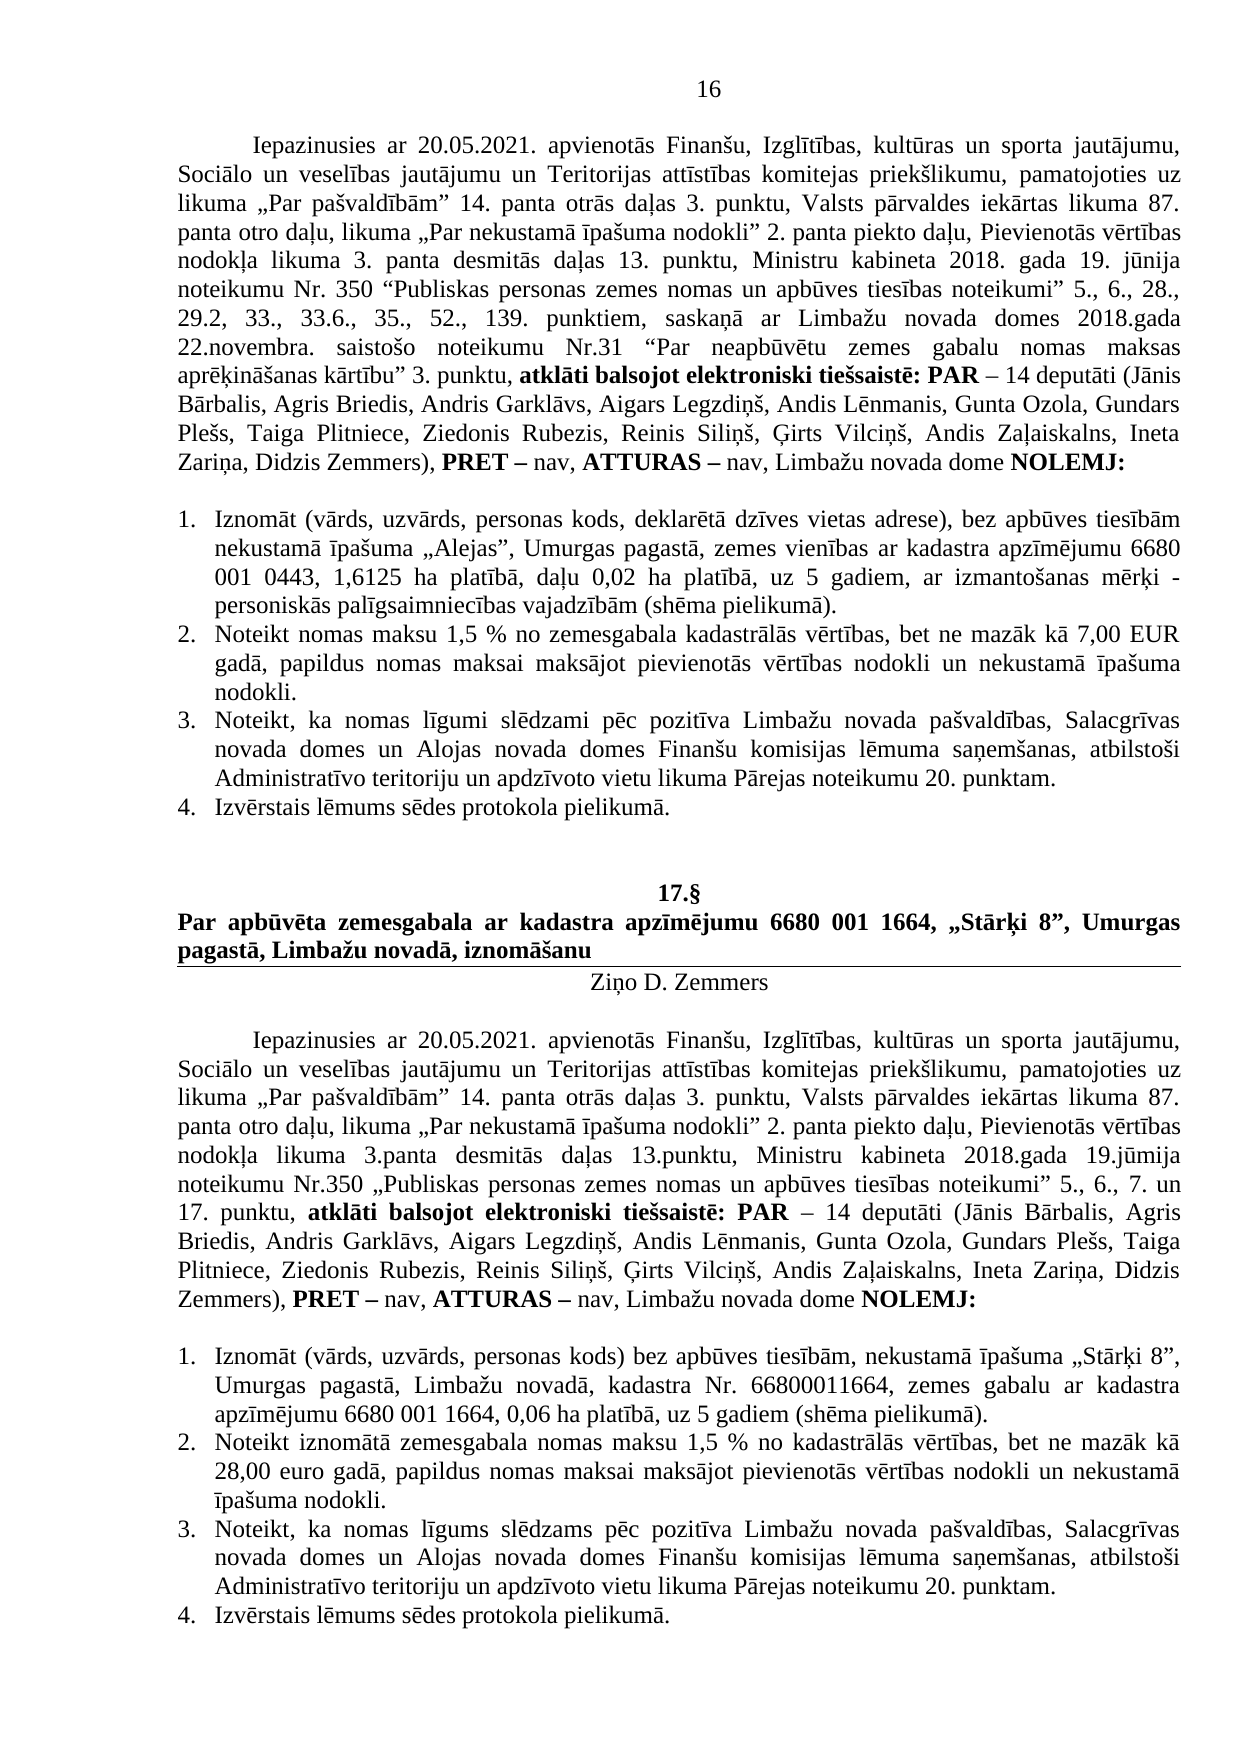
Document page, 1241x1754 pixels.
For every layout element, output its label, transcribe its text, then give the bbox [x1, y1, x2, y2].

list Izvērstais lēmums sēdes protokola pielikumā. [177, 792, 1181, 821]
list Iznomāt (vārds, uzvārds, personas kods, deklarētā dzīves vietas adrese), bez apbūves tiesībām nekustamā īpašuma „Alejas”, Umurgas pagastā, zemes vienības ar kadastra apzīmējumu 6680 001 0443, 1,6125 ha platībā, daļu 0,02 ha platībā, uz 5 gadiem, ar izmantošanas mērķi - personiskās palīgsaimniecības vajadzībām (shēma pielikumā). [177, 504, 1181, 619]
text Ziņo D. Zemmers [177, 967, 1181, 996]
list Iznomāt (vārds, uzvārds, personas kods) bez apbūves tiesībām, nekustamā īpašuma „Stārķi 8”, Umurgas pagastā, Limbažu novadā, kadastra Nr. 66800011664, zemes gabalu ar kadastra apzīmējumu 6680 001 1664, 0,06 ha platībā, uz 5 gadiem (shēma pielikumā). [177, 1341, 1181, 1427]
text Iepazinusies ar 20.05.2021. apvienotās Finanšu, Izglītības, kultūras un sporta jautājumu, Sociālo un veselības jautājumu un Teritorijas attīstības komitejas priekšlikumu, pamatojoties uz likuma „Par pašvaldībām” 14. panta otrās daļas 3. punktu, Valsts pārvaldes iekārtas likuma 87. panta otro daļu, likuma „Par nekustamā īpašuma nodokli” 2. panta piekto daļu, Pievienotās vērtības nodokļa likuma 3.panta desmitās daļas 13.punktu, Ministru kabineta 2018.gada 19.jūmija noteikumu Nr.350 „Publiskas personas zemes nomas un apbūves tiesības noteikumi” 5., 6., 7. un 17. punktu, atklāti balsojot elektroniski tiešsaistē: PAR – 14 deputāti (Jānis Bārbalis, Agris Briedis, Andris Garklāvs, Aigars Legzdiņš, Andis Lēnmanis, Gunta Ozola, Gundars Plešs, Taiga Plitniece, Ziedonis Rubezis, Reinis Siliņš, Ģirts Vilciņš, Andis Zaļaiskalns, Ineta Zariņa, Didzis Zemmers), PRET – nav, ATTURAS – nav, Limbažu novada dome NOLEMJ: [177, 1025, 1181, 1312]
subtitle 17.§ [177, 878, 1181, 907]
list Noteikt, ka nomas līgumi slēdzami pēc pozitīva Limbažu novada pašvaldības, Salacgrīvas novada domes un Alojas novada domes Finanšu komisijas lēmuma saņemšanas, atbilstoši Administratīvo teritoriju un apdzīvoto vietu likuma Pārejas noteikumu 20. punktam. [177, 706, 1181, 792]
text Par apbūvēta zemesgabala ar kadastra apzīmējumu 6680 001 1664, „Stārķi 8”, Umurgas pagastā, Limbažu novadā, iznomāšanu [177, 907, 1181, 966]
list Noteikt, ka nomas līgums slēdzams pēc pozitīva Limbažu novada pašvaldības, Salacgrīvas novada domes un Alojas novada domes Finanšu komisijas lēmuma saņemšanas, atbilstoši Administratīvo teritoriju un apdzīvoto vietu likuma Pārejas noteikumu 20. punktam. [177, 1514, 1181, 1600]
list Noteikt iznomātā zemesgabala nomas maksu 1,5 % no kadastrālās vērtības, bet ne mazāk kā 28,00 euro gadā, papildus nomas maksai maksājot pievienotās vērtības nodokli un nekustamā īpašuma nodokli. [177, 1427, 1181, 1514]
list Noteikt nomas maksu 1,5 % no zemesgabala kadastrālās vērtības, bet ne mazāk kā 7,00 EUR gadā, papildus nomas maksai maksājot pievienotās vērtības nodokli un nekustamā īpašuma nodokli. [177, 619, 1181, 706]
text Iepazinusies ar 20.05.2021. apvienotās Finanšu, Izglītības, kultūras un sporta jautājumu, Sociālo un veselības jautājumu un Teritorijas attīstības komitejas priekšlikumu, pamatojoties uz likuma „Par pašvaldībām” 14. panta otrās daļas 3. punktu, Valsts pārvaldes iekārtas likuma 87. panta otro daļu, likuma „Par nekustamā īpašuma nodokli” 2. panta piekto daļu, Pievienotās vērtības nodokļa likuma 3. panta desmitās daļas 13. punktu, Ministru kabineta 2018. gada 19. jūnija noteikumu Nr. 350 “Publiskas personas zemes nomas un apbūves tiesības noteikumi” 5., 6., 28., 29.2, 33., 33.6., 35., 52., 139. punktiem, saskaņā ar Limbažu novada domes 2018.gada 22.novembra. saistošo noteikumu Nr.31 “Par neapbūvētu zemes gabalu nomas maksas aprēķināšanas kārtību” 3. punktu, atklāti balsojot elektroniski tiešsaistē: PAR – 14 deputāti (Jānis Bārbalis, Agris Briedis, Andris Garklāvs, Aigars Legzdiņš, Andis Lēnmanis, Gunta Ozola, Gundars Plešs, Taiga Plitniece, Ziedonis Rubezis, Reinis Siliņš, Ģirts Vilciņš, Andis Zaļaiskalns, Ineta Zariņa, Didzis Zemmers), PRET – nav, ATTURAS – nav, Limbažu novada dome NOLEMJ: [177, 131, 1181, 476]
list Izvērstais lēmums sēdes protokola pielikumā. [177, 1600, 1181, 1629]
